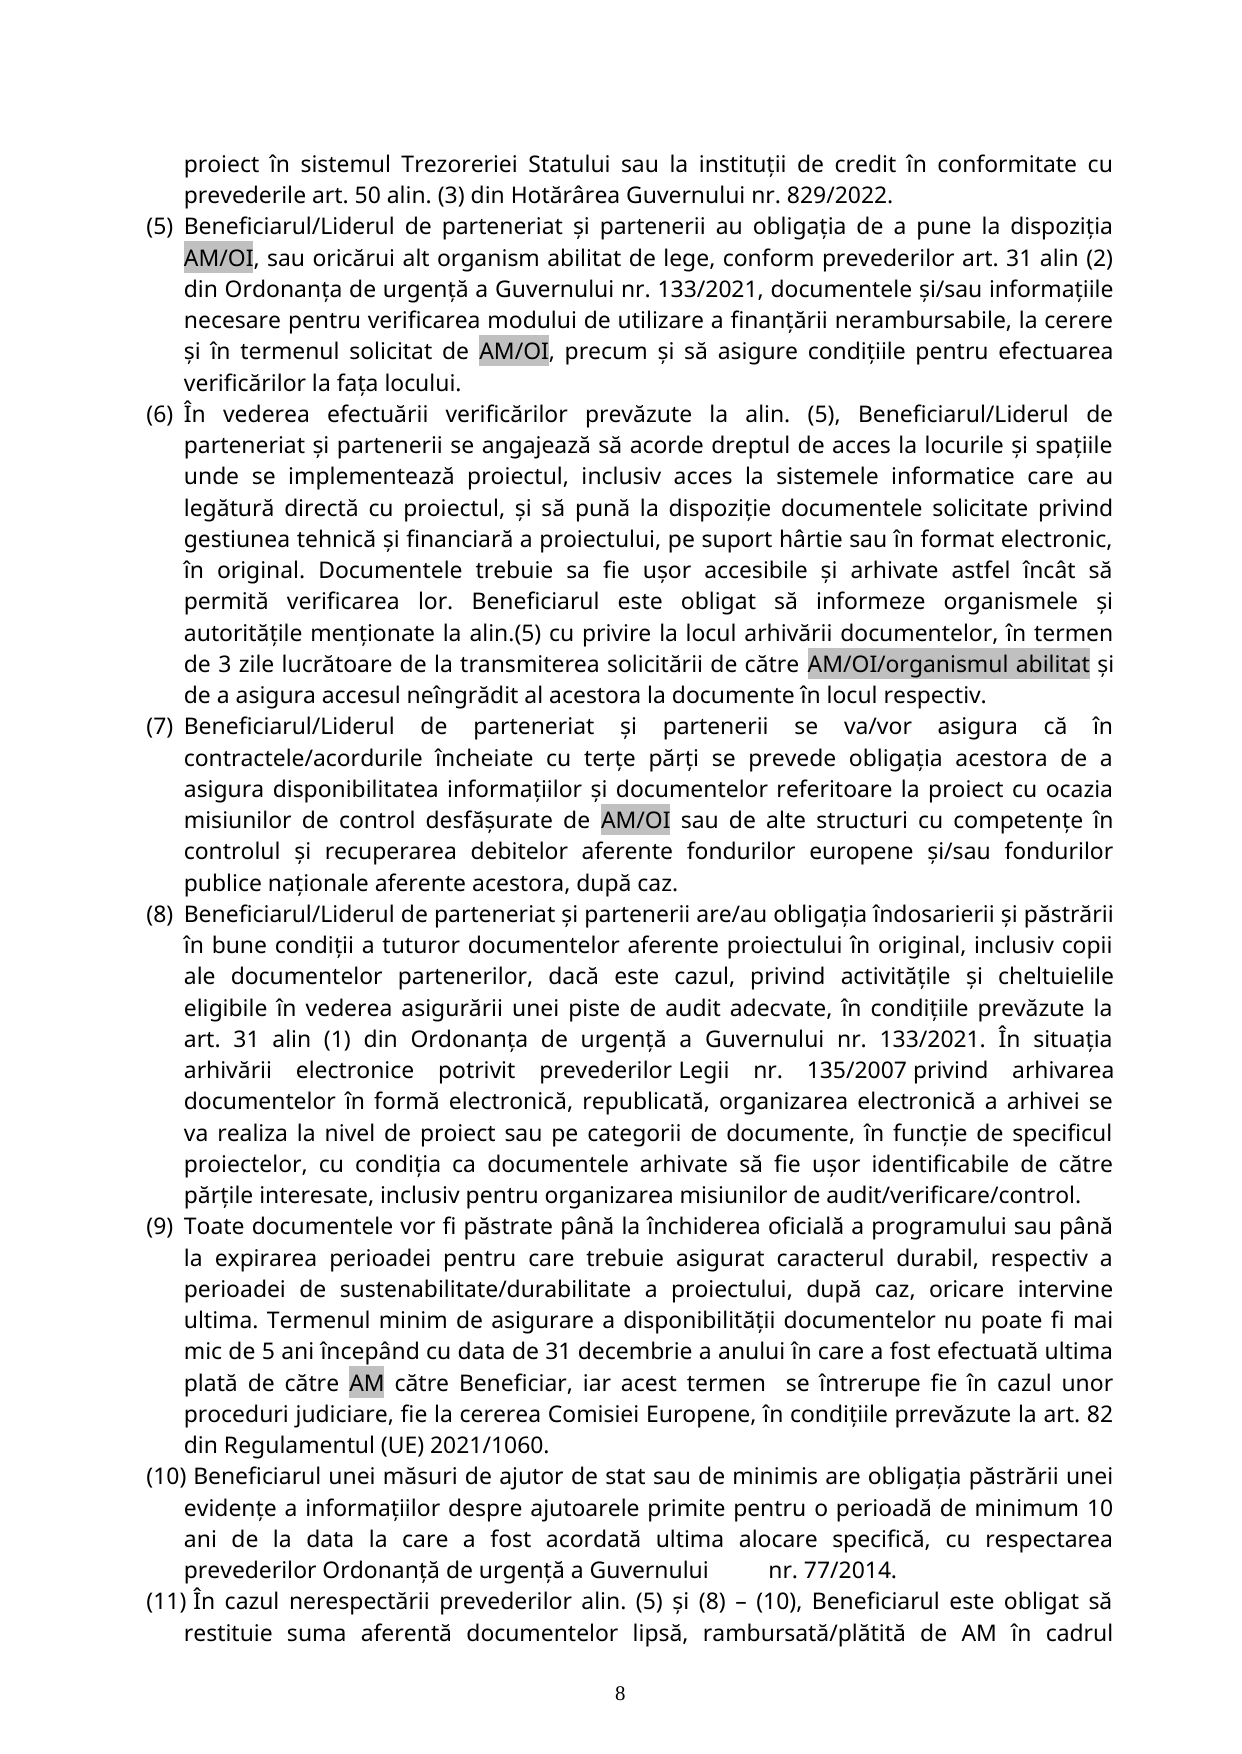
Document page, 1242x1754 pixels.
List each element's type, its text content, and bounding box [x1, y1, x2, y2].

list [146, 148, 1114, 210]
list Beneficiarul/Liderul de parteneriat și partenerii se va/vor asigura că în contractele/acordurile încheiate cu terțe părți se prevede obligația acestora de a asigura disponibilitatea informațiilor și documentelor referitoare la proiect cu ocazia misiunilor de control desfășurate de AM/OI sau de alte structuri cu competențe în controlul și recuperarea debitelor aferente fondurilor europene și/sau fondurilor publice naționale aferente acestora, după caz. [146, 710, 1114, 898]
list Toate documentele vor fi păstrate până la închiderea oficială a programului sau până la expirarea perioadei pentru care trebuie asigurat caracterul durabil, respectiv a perioadei de sustenabilitate/durabilitate a proiectului, după caz, oricare intervine ultima. Termenul minim de asigurare a disponibilității documentelor nu poate fi mai mic de 5 ani începând cu data de 31 decembrie a anului în care a fost efectuată ultima plată de către AM către Beneficiar, iar acest termen se întrerupe fie în cazul unor proceduri judiciare, fie la cererea Comisiei Europene, în condițiile prrevăzute la art. 82 din Regulamentul (UE) 2021/1060. [146, 1210, 1114, 1460]
list În vederea efectuării verificărilor prevăzute la alin. (5), Beneficiarul/Liderul de parteneriat și partenerii se angajează să acorde dreptul de acces la locurile și spațiile unde se implementează proiectul, inclusiv acces la sistemele informatice care au legătură directă cu proiectul, și să pună la dispoziție documentele solicitate privind gestiunea tehnică și financiară a proiectului, pe suport hârtie sau în format electronic, în original. Documentele trebuie sa fie ușor accesibile și arhivate astfel încât să permită verificarea lor. Beneficiarul este obligat să informeze organismele și autoritățile menționate la alin.(5) cu privire la locul arhivării documentelor, în termen de 3 zile lucrătoare de la transmiterea solicitării de către AM/OI/organismul abilitat și de a asigura accesul neîngrădit al acestora la documente în locul respectiv. [146, 398, 1114, 710]
list Beneficiarul unei măsuri de ajutor de stat sau de minimis are obligația păstrării unei evidențe a informațiilor despre ajutoarele primite pentru o perioadă de minimum 10 ani de la data la care a fost acordată ultima alocare specifică, cu respectarea prevederilor Ordonanță de urgență a Guvernului nr. 77/2014. [146, 1460, 1114, 1585]
list Beneficiarul/Liderul de parteneriat și partenerii au obligația de a pune la dispoziția AM/OI, sau oricărui alt organism abilitat de lege, conform prevederilor art. 31 alin (2) din Ordonanța de urgență a Guvernului nr. 133/2021, documentele și/sau informațiile necesare pentru verificarea modului de utilizare a finanțării nerambursabile, la cerere și în termenul solicitat de AM/OI, precum și să asigure condițiile pentru efectuarea verificărilor la fața locului. [146, 210, 1114, 398]
list Beneficiarul/Liderul de parteneriat și partenerii are/au obligația îndosarierii și păstrării în bune condiții a tuturor documentelor aferente proiectului în original, inclusiv copii ale documentelor partenerilor, dacă este cazul, privind activitățile şi cheltuielile eligibile în vederea asigurării unei piste de audit adecvate, în condițiile prevăzute la art. 31 alin (1) din Ordonanța de urgență a Guvernului nr. 133/2021. În situația arhivării electronice potrivit prevederilor Legii nr. 135/2007 privind arhivarea documentelor în formă electronică, republicată, organizarea electronică a arhivei se va realiza la nivel de proiect sau pe categorii de documente, în funcție de specificul proiectelor, cu condiția ca documentele arhivate să fie ușor identificabile de către părțile interesate, inclusiv pentru organizarea misiunilor de audit/verificare/control. [146, 898, 1114, 1210]
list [146, 1585, 1114, 1648]
